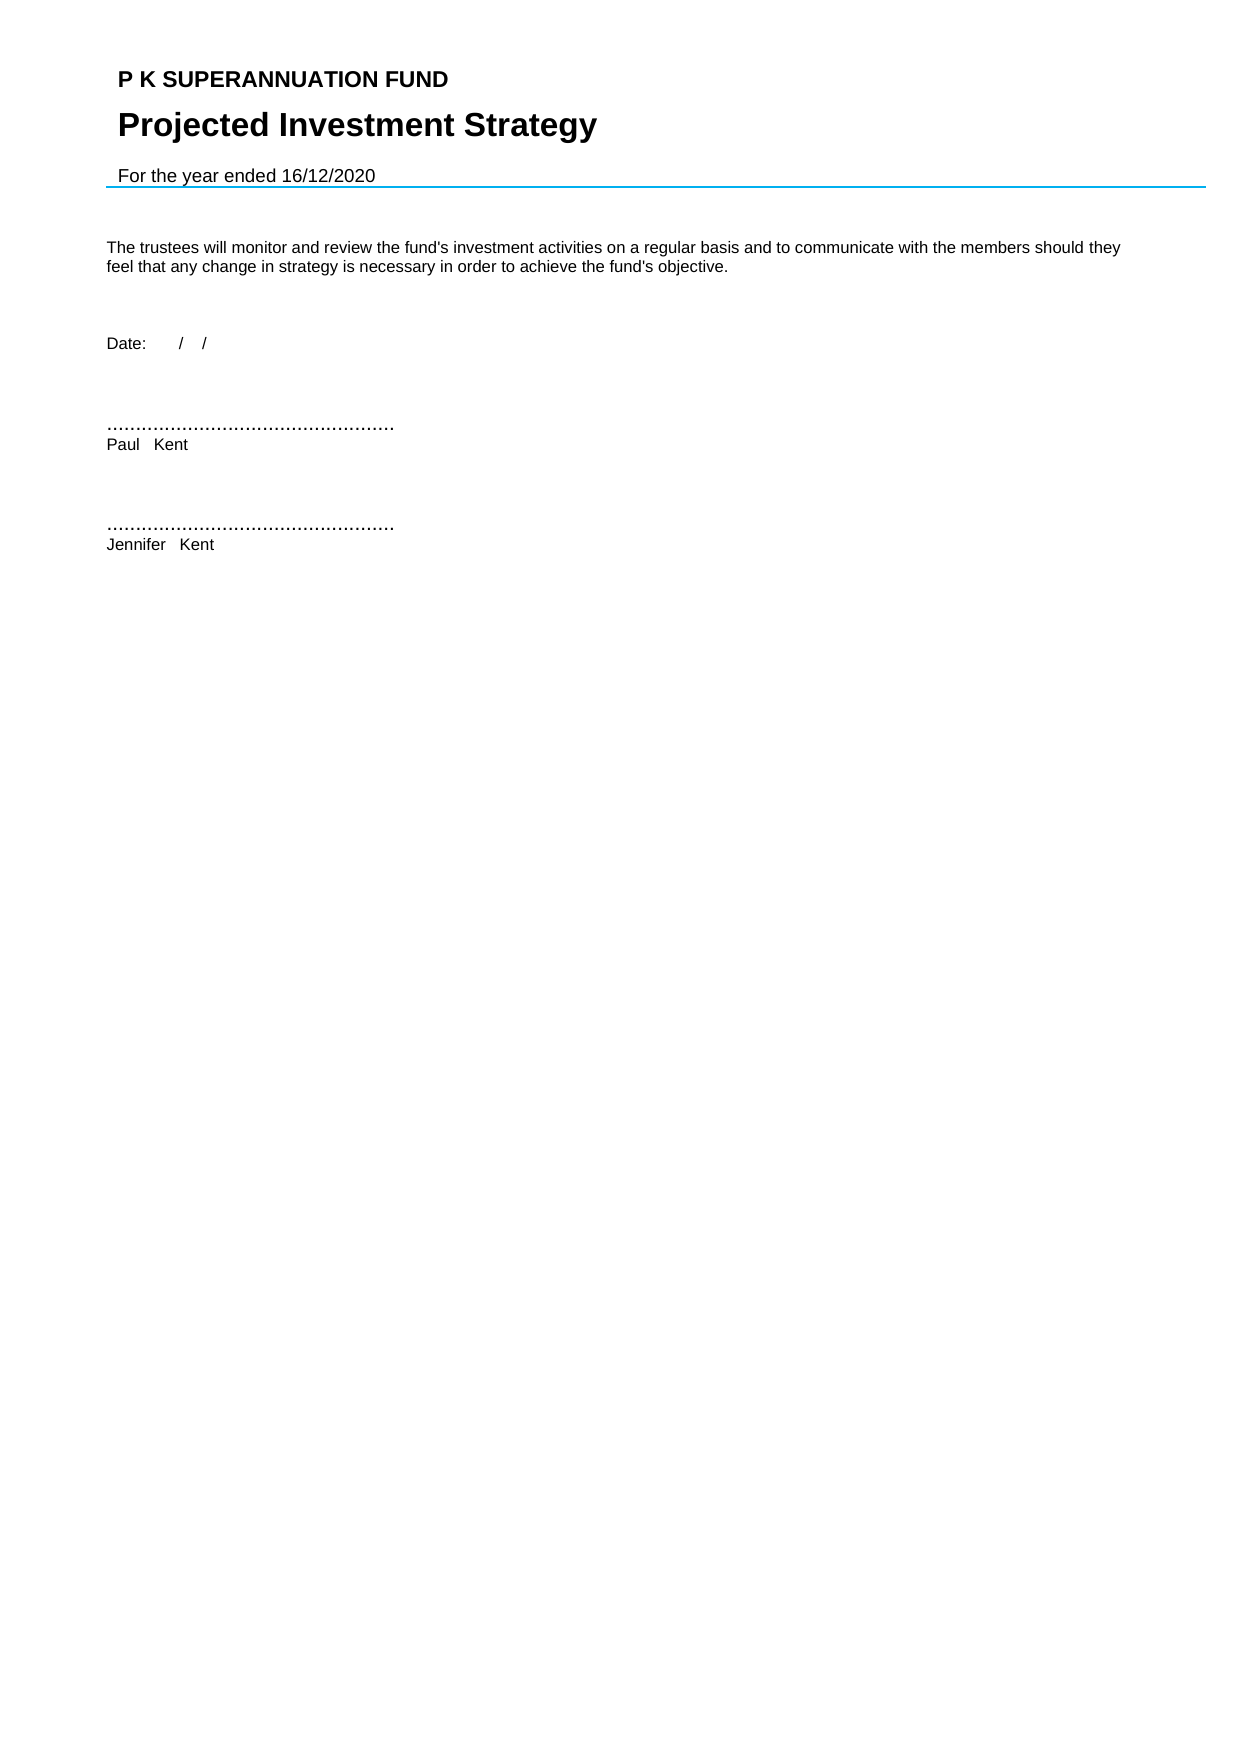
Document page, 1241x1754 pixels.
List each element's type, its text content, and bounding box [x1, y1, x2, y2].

text Paul Kent [106, 434, 1134, 454]
text .................................................. [106, 511, 1209, 535]
text .................................................. [106, 411, 1209, 434]
text Date: / / [106, 334, 1134, 353]
text Jennifer Kent [106, 535, 1134, 554]
text The trustees will monitor and review the fund's investment activities on a regular basis and to communicate with the members should they feel that any change in strategy is necessary in order to achieve the fund's objective. [106, 238, 1134, 276]
